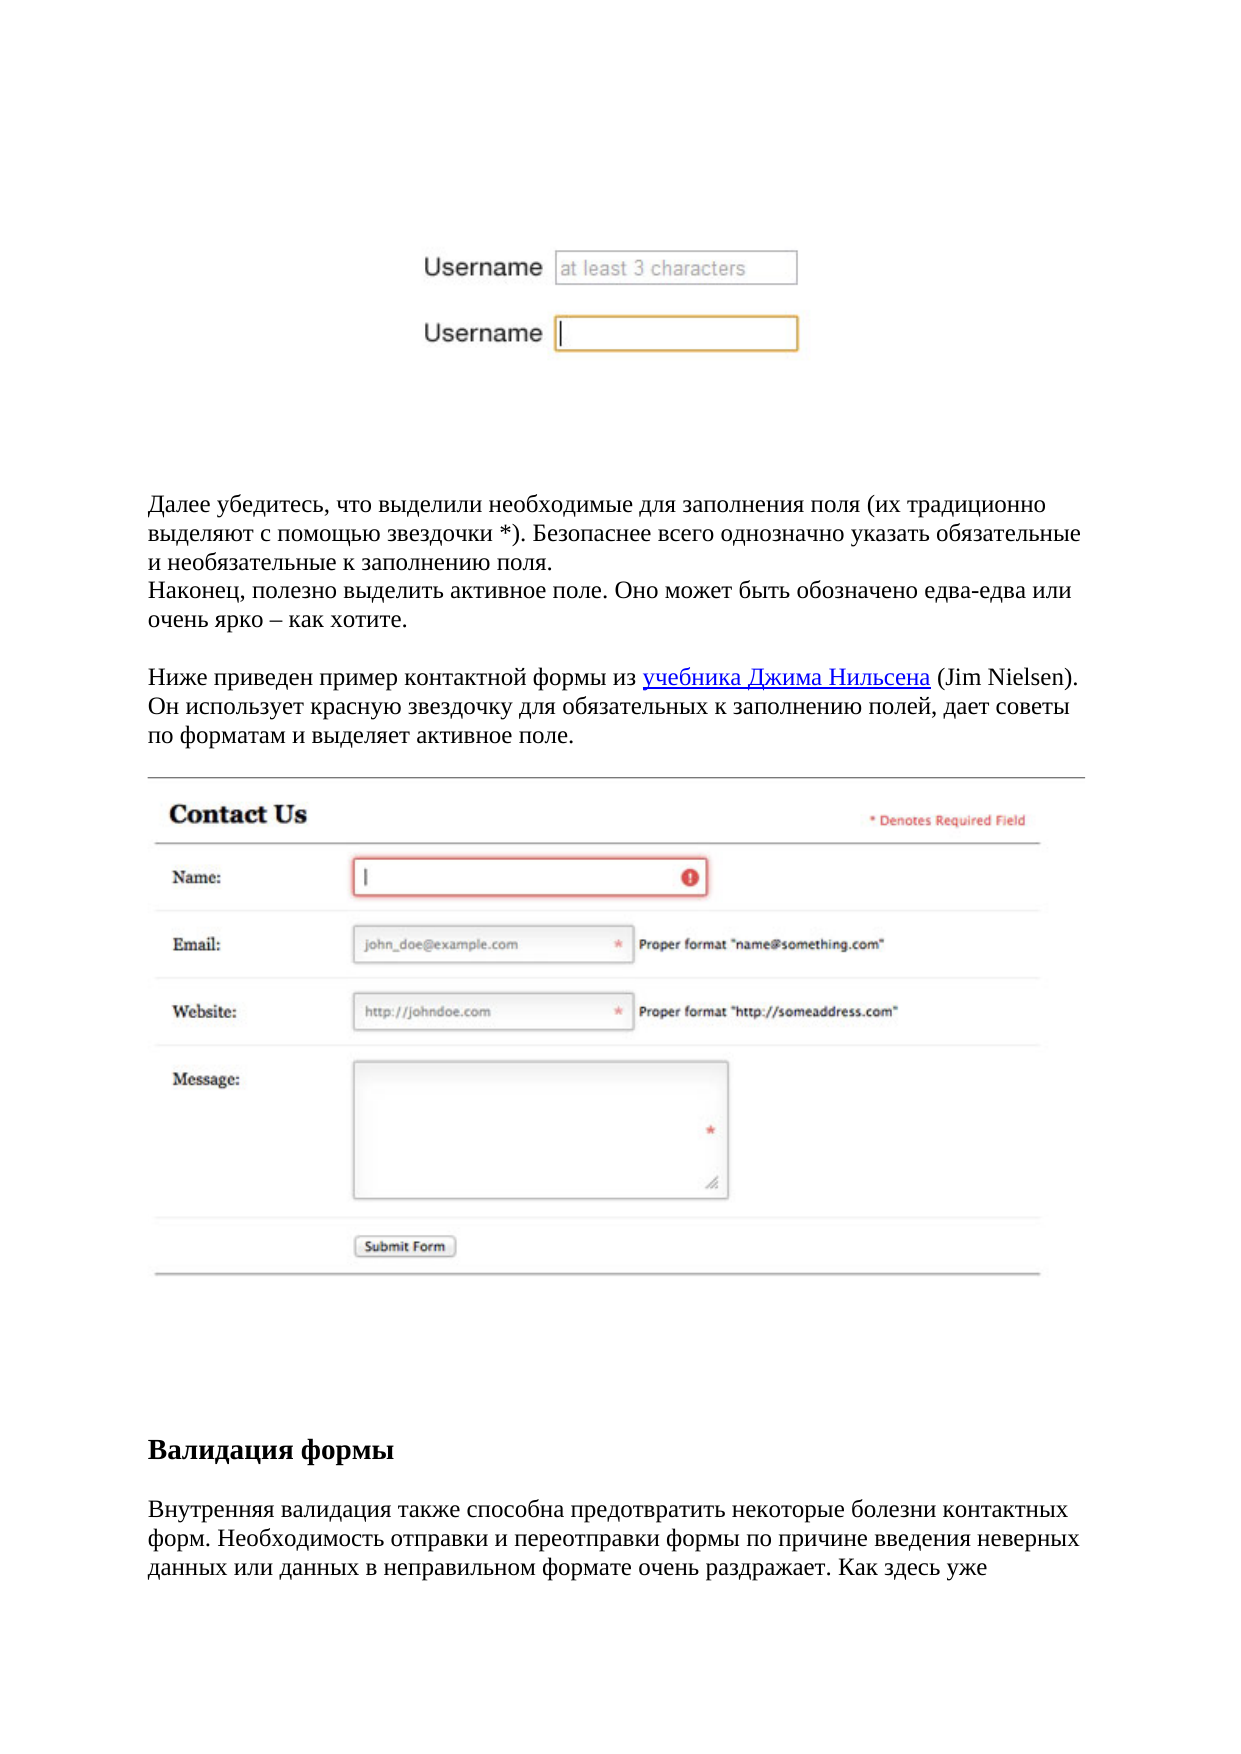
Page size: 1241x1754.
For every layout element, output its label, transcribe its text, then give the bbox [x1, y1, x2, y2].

text Далее убедитесь, что выделили необходимые для заполнения поля (их традиционно выделяют с помощью звездочки *). Безопаснее всего однозначно указать обязательные и необязательные к заполнению поля. Наконец, полезно выделить активное поле. Оно может быть обозначено едва-едва или очень ярко – как хотите. [148, 489, 1093, 633]
picture [147, 777, 1085, 1403]
text Валидация формы [148, 1432, 1093, 1465]
picture [147, 147, 1085, 461]
text Ниже приведен пример контактной формы из учебника Джима Нильсена (Jim Nielsen). Он использует красную звездочку для обязательных к заполнению полей, дает советы по форматам и выделяет активное поле. [148, 662, 1093, 748]
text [148, 1494, 1093, 1581]
